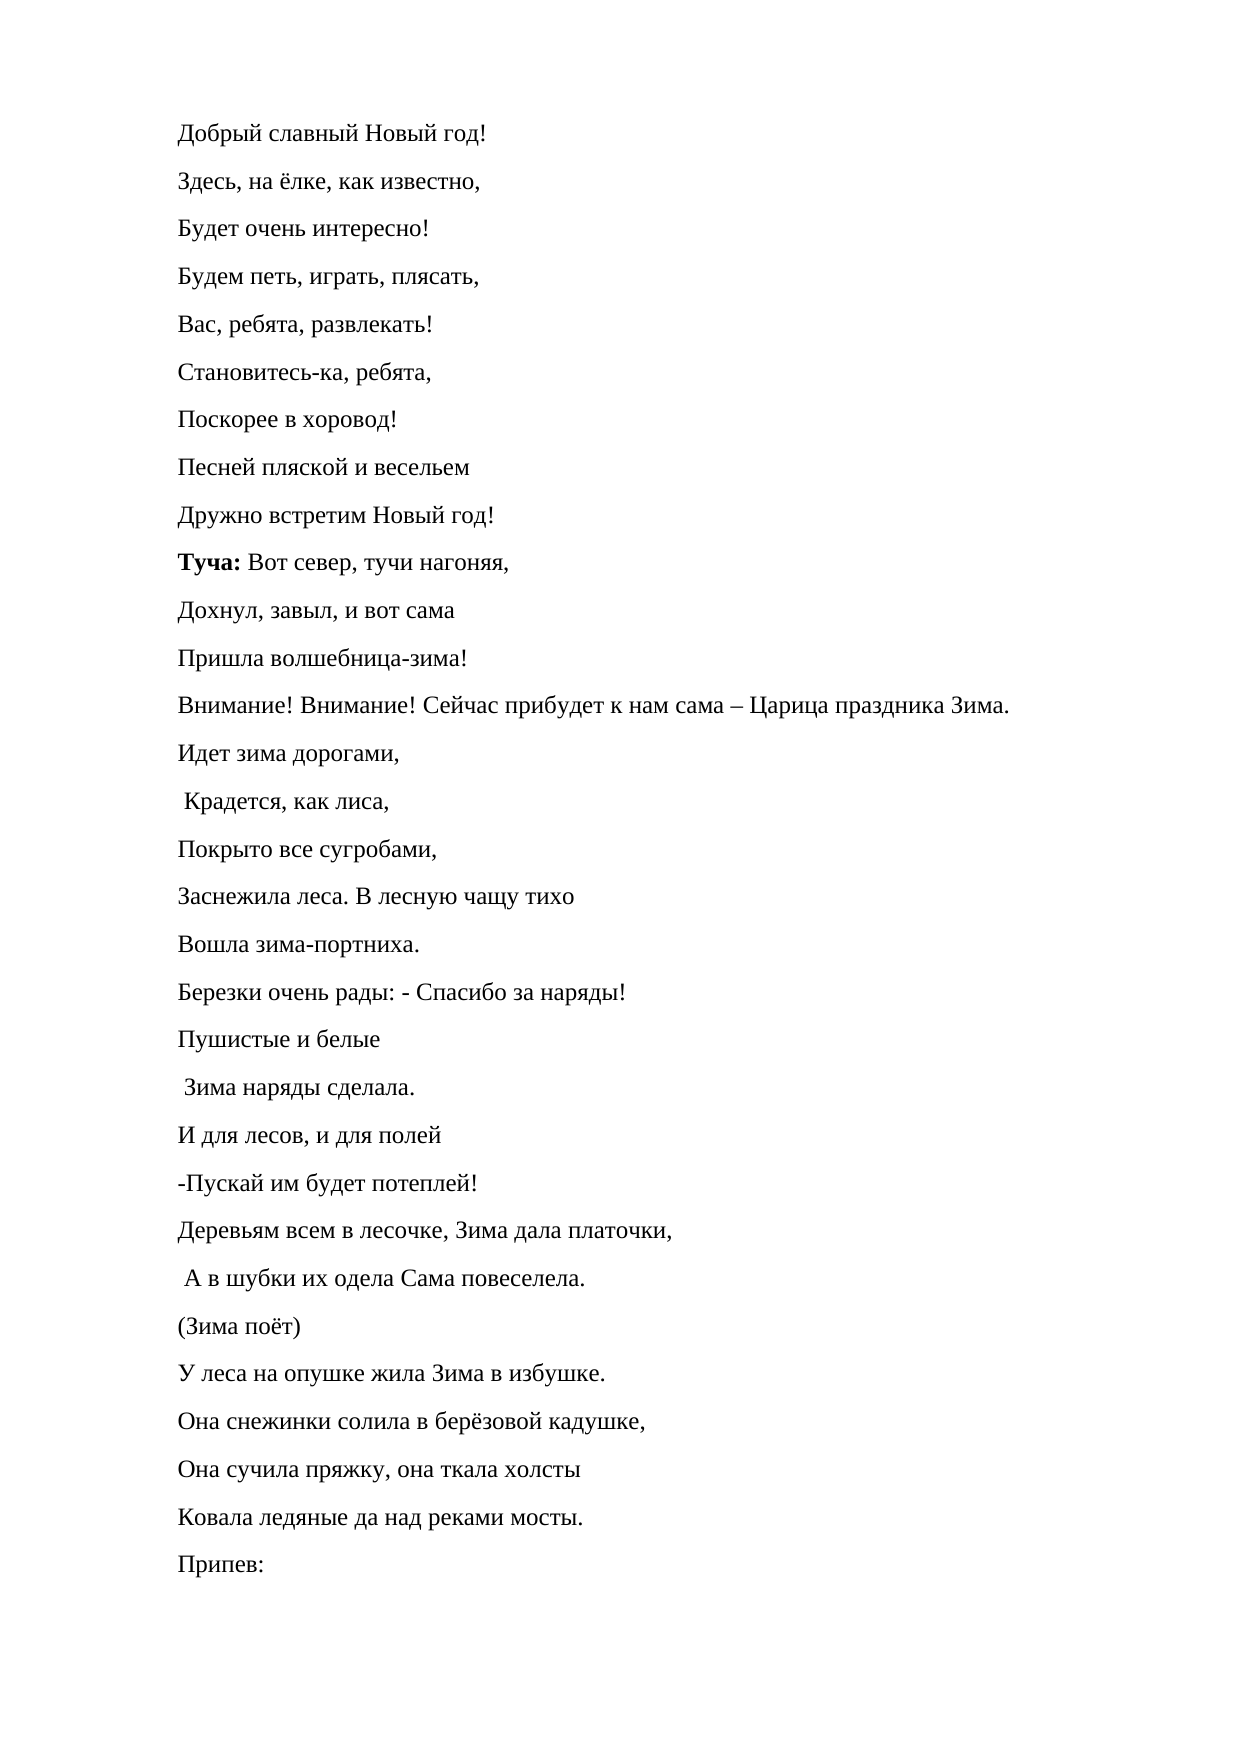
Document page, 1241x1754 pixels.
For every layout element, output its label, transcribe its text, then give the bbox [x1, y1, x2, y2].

text Березки очень рады: - Спасибо за наряды! [177, 977, 1152, 1006]
text Она сучила пряжку, она ткала холсты [177, 1454, 1152, 1483]
text (Зима поёт) [177, 1311, 1152, 1339]
text Она снежинки солила в берёзовой кадушке, [177, 1406, 1152, 1435]
text Вас, ребята, развлекать! [177, 309, 1152, 338]
text У леса на опушке жила Зима в избушке. [177, 1358, 1152, 1387]
text Будем петь, играть, плясать, [177, 261, 1152, 290]
text Ковала ледяные да над реками мосты. [177, 1502, 1152, 1530]
text Пушистые и белые [177, 1024, 1152, 1053]
text А в шубки их одела Сама повеселела. [177, 1263, 1152, 1292]
text Дохнул, завыл, и вот сама [177, 595, 1152, 624]
text Становитесь-ка, ребята, [177, 357, 1152, 385]
text Заснежила леса. В лесную чащу тихо [177, 881, 1152, 910]
text Туча: Вот север, тучи нагоняя, [177, 547, 1152, 576]
text Песней пляской и весельем [177, 452, 1152, 481]
text Идет зима дорогами, [177, 738, 1152, 767]
text Зима наряды сделала. [177, 1072, 1152, 1101]
text Припев: [177, 1549, 1152, 1578]
text Здесь, на ёлке, как известно, [177, 166, 1152, 194]
text Вошла зима-портниха. [177, 929, 1152, 958]
text -Пускай им будет потеплей! [177, 1168, 1152, 1196]
text Внимание! Внимание! Сейчас прибудет к нам сама – Царица праздника Зима. [177, 691, 1152, 719]
text Покрыто все сугробами, [177, 834, 1152, 862]
text Дружно встретим Новый год! [177, 500, 1152, 528]
text И для лесов, и для полей [177, 1120, 1152, 1149]
text Крадется, как лиса, [177, 786, 1152, 815]
text Поскорее в хоровод! [177, 404, 1152, 433]
text Добрый славный Новый год! [177, 118, 1152, 147]
text Будет очень интересно! [177, 213, 1152, 242]
text Деревьям всем в лесочке, Зима дала платочки, [177, 1215, 1152, 1244]
text Пришла волшебница-зима! [177, 643, 1152, 672]
